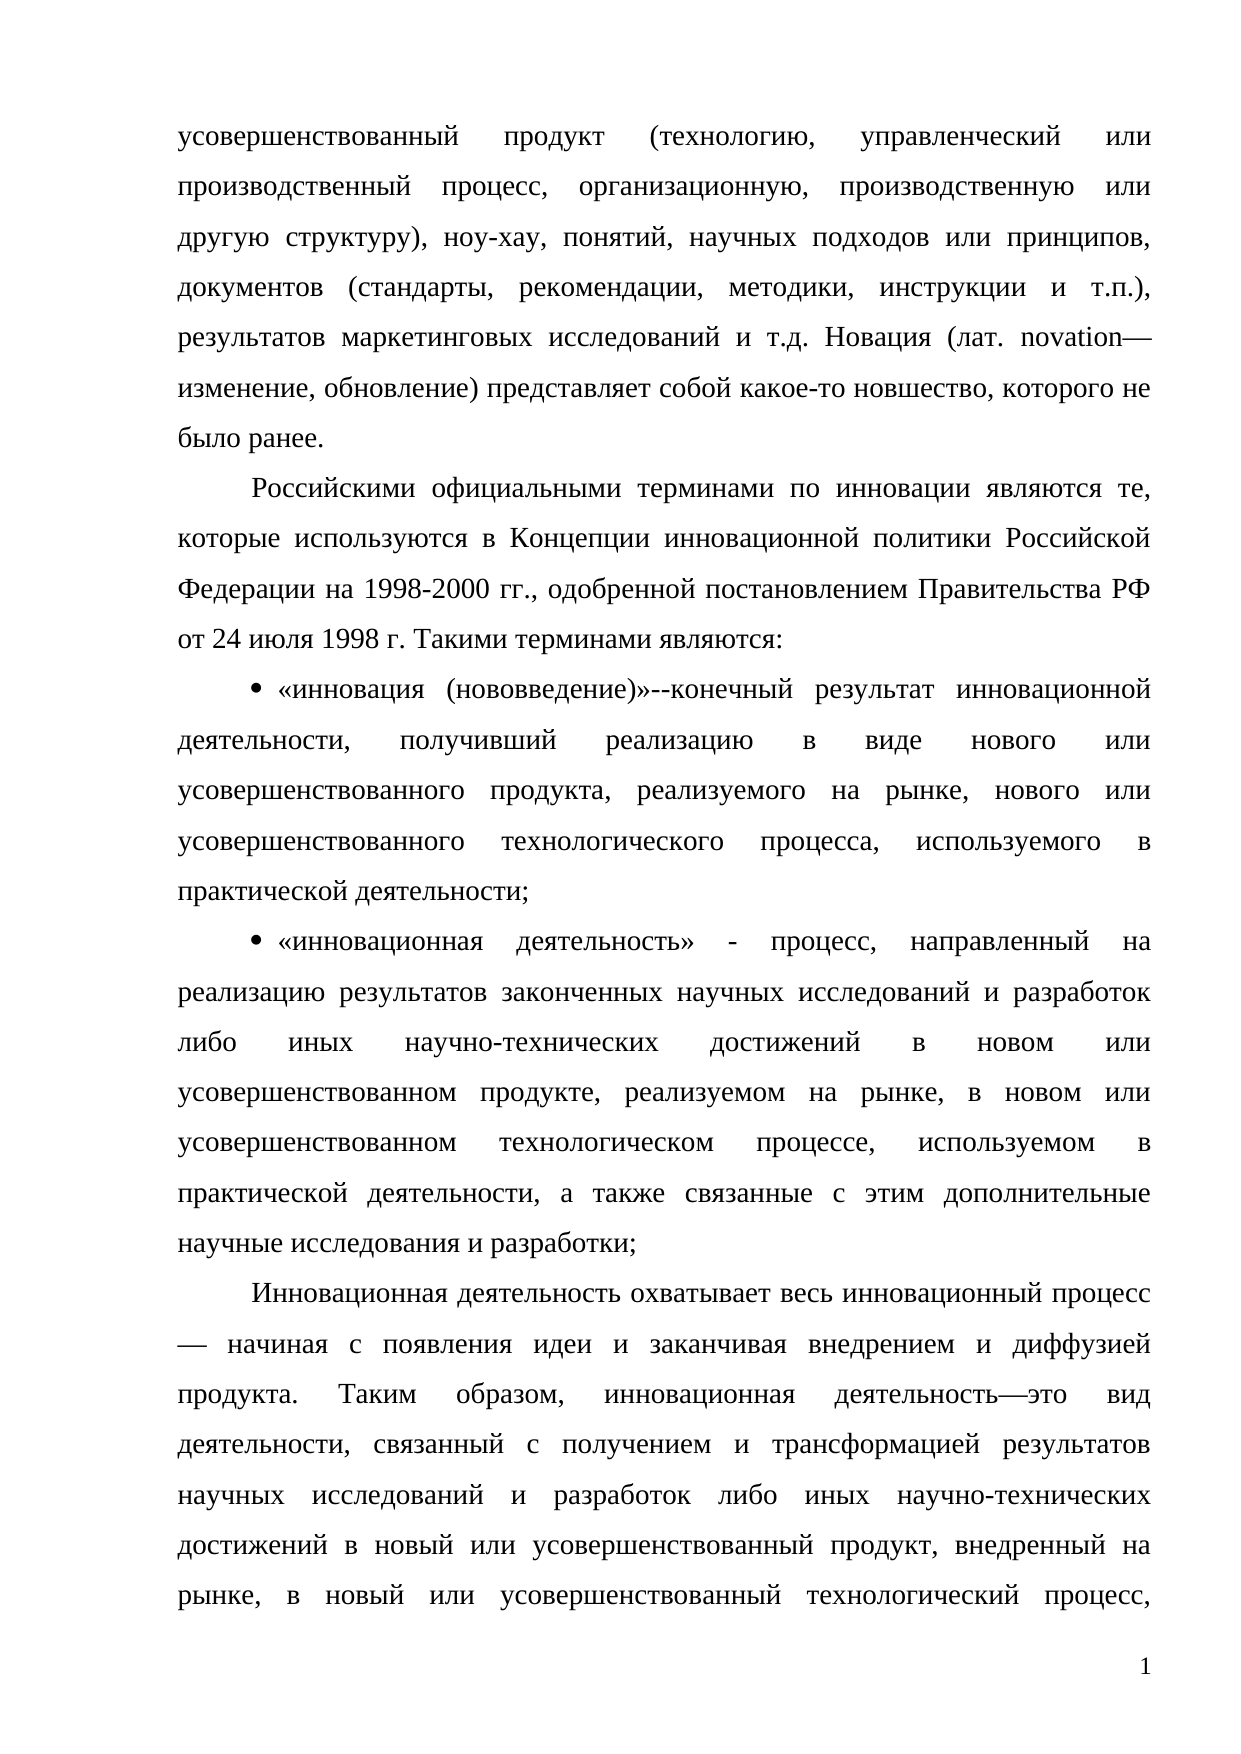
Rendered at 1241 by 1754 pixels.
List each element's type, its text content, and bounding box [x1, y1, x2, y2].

text Российскими официальными терминами по инновации являются те, которые используются в Концепции инновационной политики Российской Федерации на 1998-2000 гг., одобренной постановлением Правительства РФ от 24 июля . Такими терминами являются: [177, 470, 1152, 655]
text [177, 1276, 1152, 1611]
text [177, 118, 1152, 453]
list «инновационная деятельность» - процесс, направленный на реализацию результатов законченных научных исследований и разработок либо иных научно-технических достижений в новом или усовершенствованном продукте, реализуемом на рынке, в новом или усовершенствованном технологическом процессе, используемом в практической деятельности, а также связанные с этим дополнительные научные исследования и разработки; [177, 923, 1152, 1259]
list «инновация (нововведение)»--конечный результат инновационной деятельности, получивший реализацию в виде нового или усовершенствованного продукта, реализуемого на рынке, нового или усовершенствованного технологического процесса, используемого в практической деятельности; [177, 672, 1152, 906]
